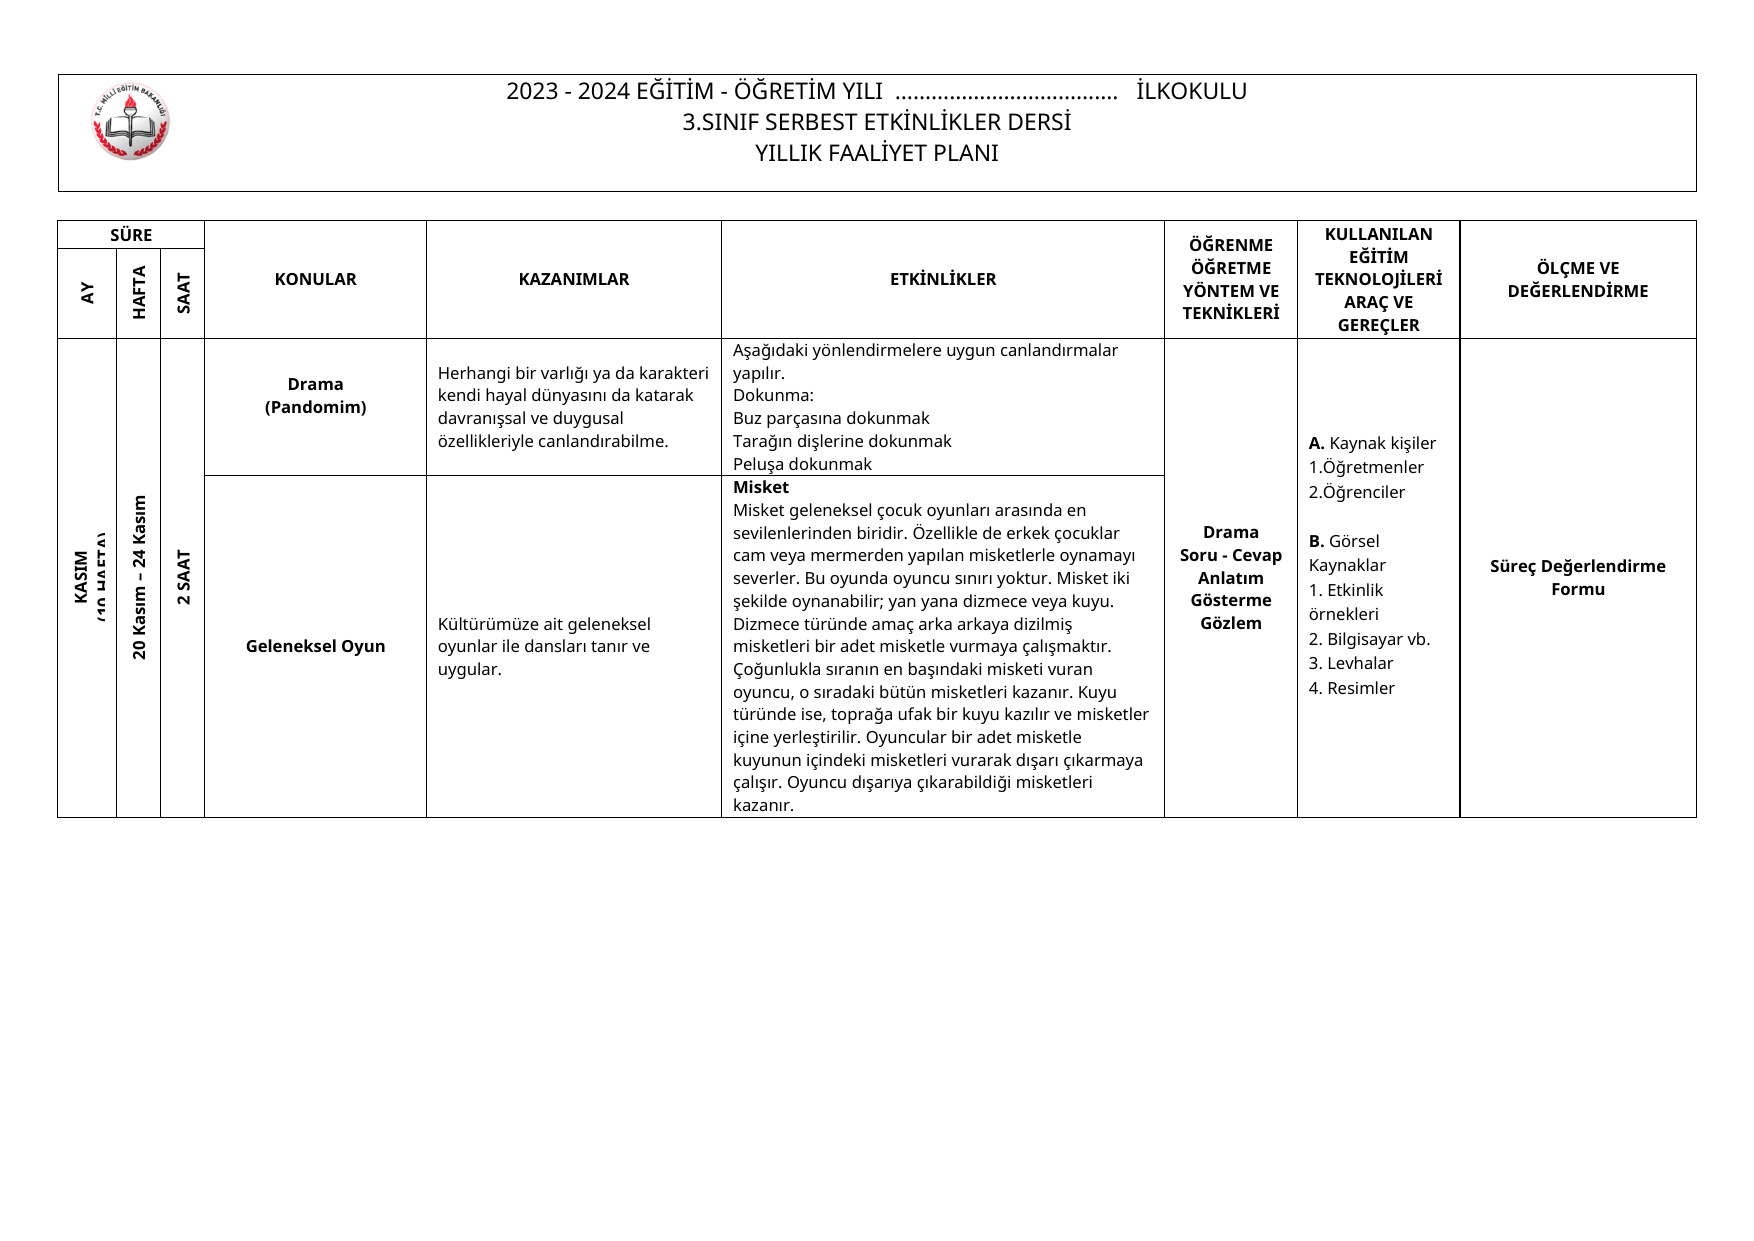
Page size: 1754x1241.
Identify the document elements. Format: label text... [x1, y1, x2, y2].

table_header KONULAR [205, 221, 426, 338]
picture [85, 77, 175, 167]
table_cell HAFTA [117, 249, 160, 338]
table_header KULLANILAN EĞİTİM TEKNOLOJİLERİ ARAÇ VE GEREÇLER [1298, 221, 1459, 338]
table_cell SAAT [161, 249, 204, 338]
table_header ETKİNLİKLER [722, 221, 1164, 338]
table_header KAZANIMLAR [427, 221, 721, 338]
table_cell 2 SAAT [161, 339, 204, 817]
table_cell KASIM (10.HAFTA) [58, 339, 116, 817]
table_cell Drama (Pandomim) [205, 339, 426, 475]
table_cell Misket Misket geleneksel çocuk oyunları arasında en sevilenlerinden biridir. Özellikle de erkek çocuklar cam veya mermerden yapılan misketlerle oynamayı severler. Bu oyunda oyuncu sınırı yoktur. Misket iki şekilde oynanabilir; yan yana dizmece veya kuyu. Dizmece türünde amaç arka arkaya dizilmiş misketleri bir adet misketle vurmaya çalışmaktır. Çoğunlukla sıranın en başındaki misketi vuran oyuncu, o sıradaki bütün misketleri kazanır. Kuyu türünde ise, toprağa ufak bir kuyu kazılır ve misketler içine yerleştirilir. Oyuncular bir adet misketle kuyunun içindeki misketleri vurarak dışarı çıkarmaya çalışır. Oyuncu dışarıya çıkarabildiği misketleri kazanır. [722, 476, 1164, 817]
table_cell Geleneksel Oyun [205, 476, 426, 817]
table_header ÖĞRENME ÖĞRETME YÖNTEM VE TEKNİKLERİ [1165, 221, 1297, 338]
table_cell Süreç Değerlendirme Formu [1461, 339, 1696, 817]
table_cell A. Kaynak kişiler 1.Öğretmenler 2.Öğrenciler B. Görsel Kaynaklar 1. Etkinlik örnekleri 2. Bilgisayar vb. 3. Levhalar 4. Resimler [1298, 339, 1459, 817]
table_header ÖLÇME VE DEĞERLENDİRME [1461, 221, 1696, 338]
table_cell Herhangi bir varlığı ya da karakteri kendi hayal dünyasını da katarak davranışsal ve duygusal özellikleriyle canlandırabilme. [427, 339, 721, 475]
table_cell Aşağıdaki yönlendirmelere uygun canlandırmalar yapılır. Dokunma: Buz parçasına dokunmak Tarağın dişlerine dokunmak Peluşa dokunmak [722, 339, 1164, 475]
table_cell AY [58, 249, 116, 338]
table_cell Kültürümüze ait geleneksel oyunlar ile dansları tanır ve uygular. [427, 476, 721, 817]
table_cell 20 Kasım – 24 Kasım [117, 339, 160, 817]
table_header SÜRE [58, 221, 204, 248]
table_cell Drama Soru - Cevap Anlatım Gösterme Gözlem [1165, 339, 1297, 817]
